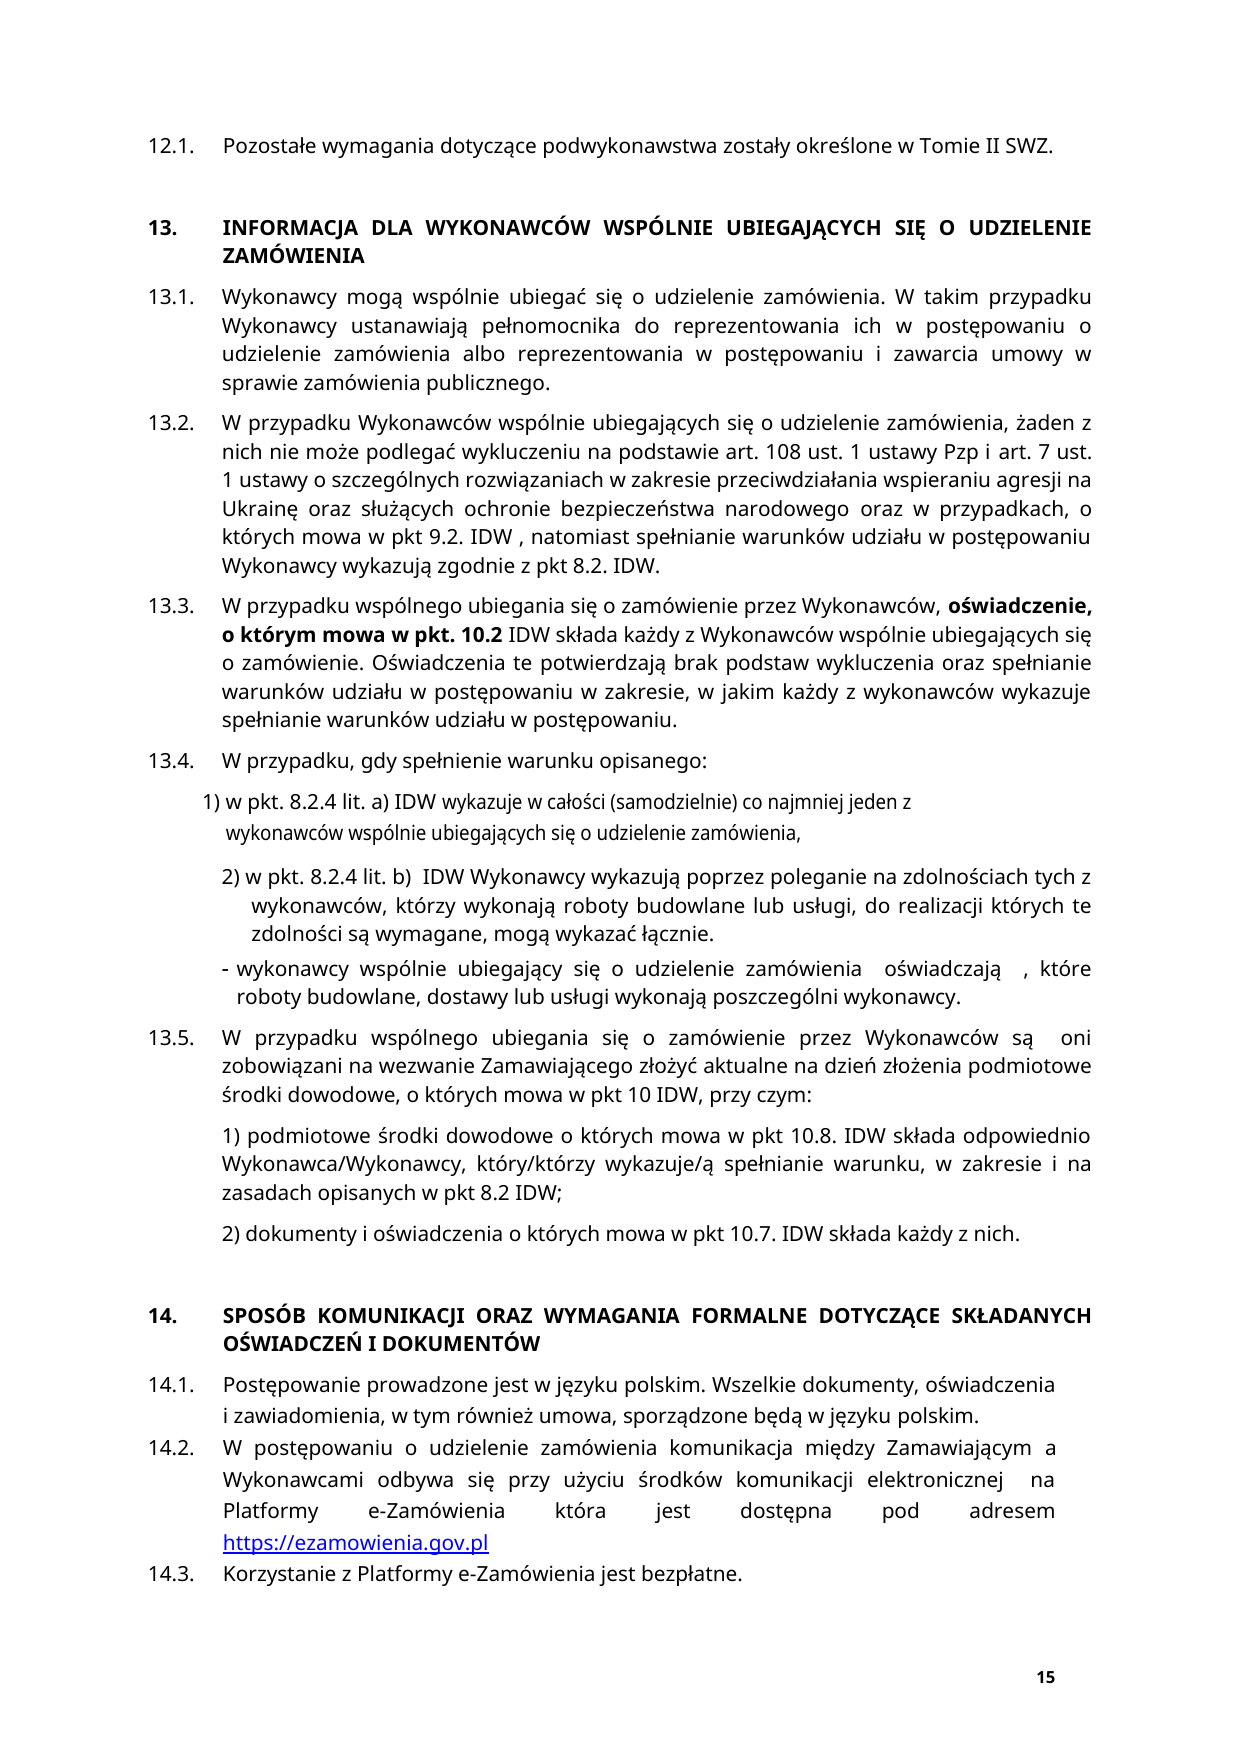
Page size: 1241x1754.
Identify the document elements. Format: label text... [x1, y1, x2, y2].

list wykonawcy wspólnie ubiegający się o udzielenie zamówienia oświadczają , które roboty budowlane, dostawy lub usługi wykonają poszczególni wykonawcy. [222, 954, 1092, 1011]
text 1) podmiotowe środki dowodowe o których mowa w pkt 10.8. IDW składa odpowiednio Wykonawca/Wykonawcy, który/którzy wykazuje/ą spełnianie warunku, w zakresie i na zasadach opisanych w pkt 8.2 IDW; [222, 1121, 1092, 1206]
text 2) dokumenty i oświadczenia o których mowa w pkt 10.7. IDW składa każdy z nich. [222, 1219, 1092, 1247]
text 13. INFORMACJA DLA WYKONAWCÓW WSPÓLNIE UBIEGAJĄCYCH SIĘ O UDZIELENIE ZAMÓWIENIA [148, 213, 1092, 270]
text 2) w pkt. 8.2.4 lit. b) IDW Wykonawcy wykazują poprzez poleganie na zdolnościach tych z wykonawców, którzy wykonają roboty budowlane lub usługi, do realizacji których te zdolności są wymagane, mogą wykazać łącznie. [221, 862, 1092, 948]
list Pozostałe wymagania dotyczące podwykonawstwa zostały określone w Tomie II SWZ. [148, 131, 1092, 159]
text 1) w pkt. 8.2.4 lit. a) IDW wykazuje w całości (samodzielnie) co najmniej jeden z [148, 787, 1092, 816]
list W postępowaniu o udzielenie zamówienia komunikacja między Zamawiającym a Wykonawcami odbywa się przy użyciu środków komunikacji elektronicznej na Platformy e-Zamówienia która jest dostępna pod adresem https://ezamowienia.gov.pl [148, 1433, 1056, 1556]
text wykonawców wspólnie ubiegających się o udzielenie zamówienia, [148, 818, 1092, 847]
text 14. SPOSÓB KOMUNIKACJI ORAZ WYMAGANIA FORMALNE DOTYCZĄCE SKŁADANYCH OŚWIADCZEŃ I DOKUMENTÓW [148, 1301, 1092, 1358]
text 13.5. W przypadku wspólnego ubiegania się o zamówienie przez Wykonawców są oni zobowiązani na wezwanie Zamawiającego złożyć aktualne na dzień złożenia podmiotowe środki dowodowe, o których mowa w pkt 10 IDW, przy czym: [148, 1023, 1092, 1108]
text 13.1. Wykonawcy mogą wspólnie ubiegać się o udzielenie zamówienia. W takim przypadku Wykonawcy ustanawiają pełnomocnika do reprezentowania ich w postępowaniu o udzielenie zamówienia albo reprezentowania w postępowaniu i zawarcia umowy w sprawie zamówienia publicznego. [148, 282, 1092, 396]
list Korzystanie z Platformy e-Zamówienia jest bezpłatne. [148, 1559, 1092, 1588]
text 13.2. W przypadku Wykonawców wspólnie ubiegających się o udzielenie zamówienia, żaden z nich nie może podlegać wykluczeniu na podstawie art. 108 ust. 1 ustawy Pzp i art. 7 ust. 1 ustawy o szczególnych rozwiązaniach w zakresie przeciwdziałania wspieraniu agresji na Ukrainę oraz służących ochronie bezpieczeństwa narodowego oraz w przypadkach, o których mowa w pkt 9.2. IDW , natomiast spełnianie warunków udziału w postępowaniu Wykonawcy wykazują zgodnie z pkt 8.2. IDW. [148, 408, 1092, 579]
list Postępowanie prowadzone jest w języku polskim. Wszelkie dokumenty, oświadczenia i zawiadomienia, w tym również umowa, sporządzone będą w języku polskim. [148, 1370, 1056, 1430]
text 13.3. W przypadku wspólnego ubiegania się o zamówienie przez Wykonawców, oświadczenie, o którym mowa w pkt. 10.2 IDW składa każdy z Wykonawców wspólnie ubiegających się o zamówienie. Oświadczenia te potwierdzają brak podstaw wykluczenia oraz spełnianie warunków udziału w postępowaniu w zakresie, w jakim każdy z wykonawców wykazuje spełnianie warunków udziału w postępowaniu. [148, 592, 1092, 734]
text 13.4. W przypadku, gdy spełnienie warunku opisanego: [148, 746, 1092, 775]
